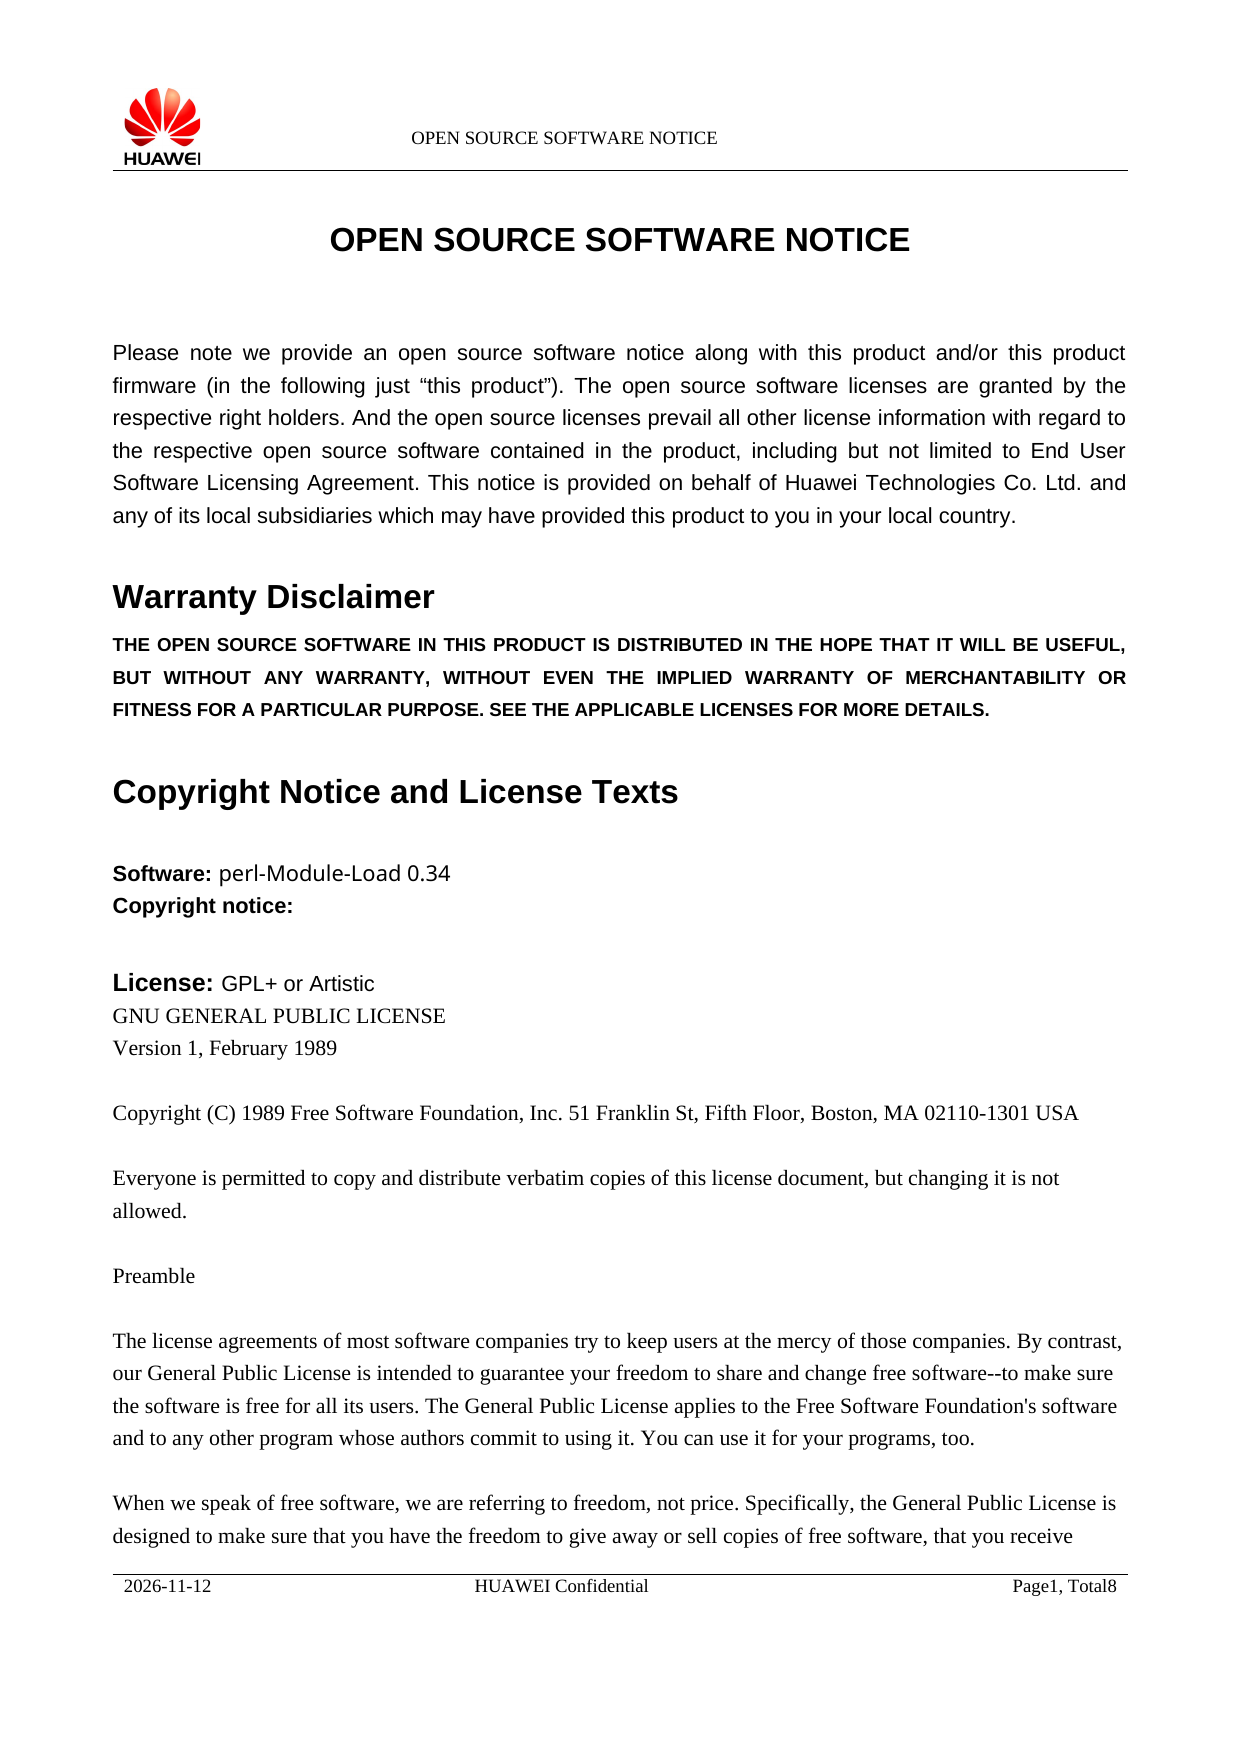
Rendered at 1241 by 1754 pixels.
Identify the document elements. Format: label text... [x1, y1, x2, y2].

picture [124, 88, 201, 165]
text OPEN SOURCE SOFTWARE NOTICE [112, 206, 1128, 271]
text Warranty Disclaimer [112, 564, 1128, 629]
text Please note we provide an open source software notice along with this product and/or this product firmware (in the following just “this product”). The open source software licenses are granted by the respective right holders. And the open source licenses prevail all other license information with regard to the respective open source software contained in the product, including but not limited to End User Software Licensing Agreement. This notice is provided on behalf of Huawei Technologies Co. Ltd. and any of its local subsidiaries which may have provided this product to you in your local country. [112, 336, 1128, 531]
text Copyright Notice and License Texts [112, 759, 1128, 824]
text Copyright notice: [112, 889, 1128, 921]
title Software: perl-Module-Load 0.34 [112, 856, 1128, 889]
text The open source software in this product is distributed in the hope that it will be useful, but WITHOUT ANY WARRANTY, without even the implied warranty of MERCHANTABILITY or FITNESS FOR A PARTICULAR PURPOSE. See the applicable licenses for more details. [112, 629, 1128, 726]
text License: GPL+ or Artistic [112, 966, 1128, 999]
